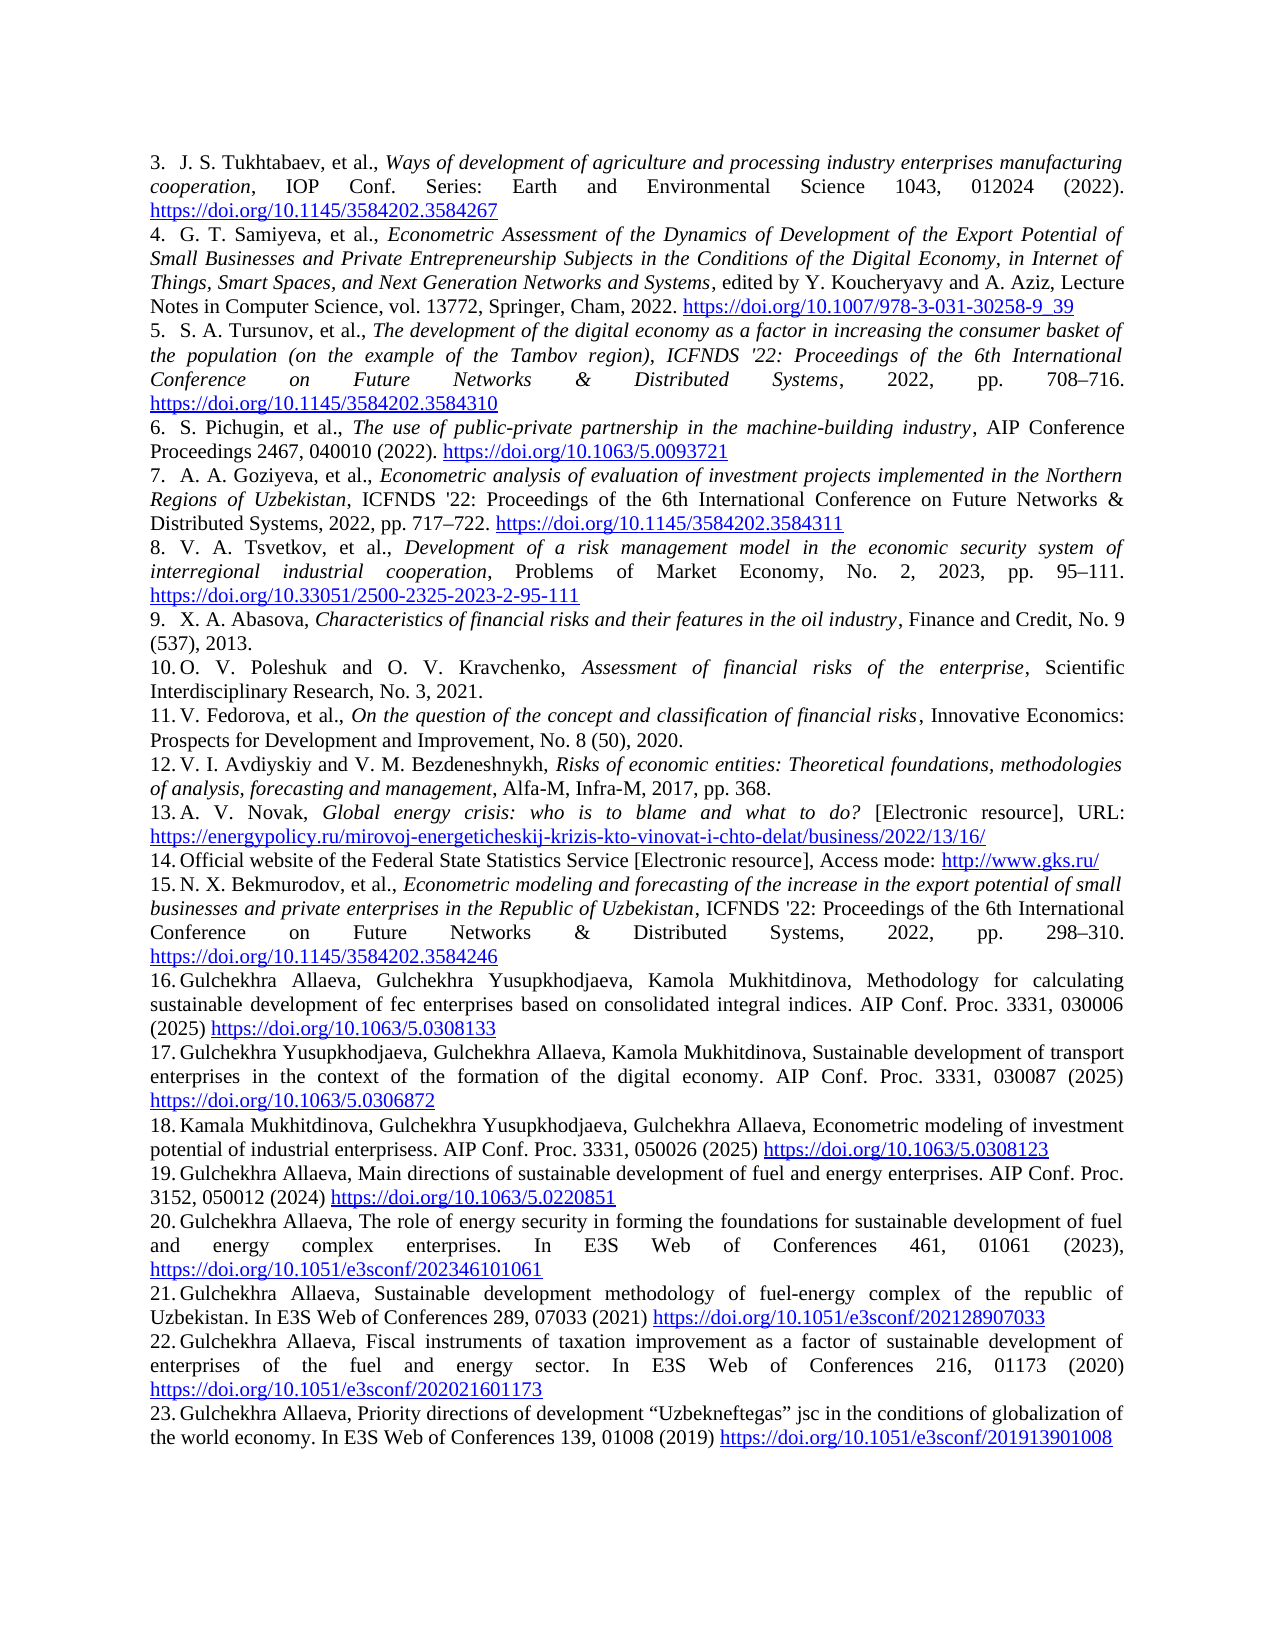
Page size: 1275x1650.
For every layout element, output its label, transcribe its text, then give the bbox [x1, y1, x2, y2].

list Kamala Mukhitdinova, Gulchekhra Yusupkhodjaeva, Gulchekhra Allaeva, Econometric modeling of investment potential of industrial enterprisess. AIP Conf. Proc. 3331, 050026 (2025) https://doi.org/10.1063/5.0308123 [150, 1112, 1125, 1161]
list Gulchekhra Allaeva, Gulchekhra Yusupkhodjaeva, Kamola Mukhitdinova, Methodology for calculating sustainable development of fec enterprises based on consolidated integral indices. AIP Conf. Proc. 3331, 030006 (2025) https://doi.org/10.1063/5.0308133 [150, 968, 1125, 1040]
list V. A. Tsvetkov, et al., Development of a risk management model in the economic security system of interregional industrial cooperation, Problems of Market Economy, No. 2, 2023, pp. 95–111. https://doi.org/10.33051/2500-2325-2023-2-95-111 [150, 535, 1125, 607]
list Gulchekhra Allaeva, Sustainable development methodology of fuel-energy complex of the republic of Uzbekistan. In E3S Web of Conferences 289, 07033 (2021) https://doi.org/10.1051/e3sconf/202128907033 [150, 1281, 1125, 1329]
list G. T. Samiyeva, et al., Econometric Assessment of the Dynamics of Development of the Export Potential of Small Businesses and Private Entrepreneurship Subjects in the Conditions of the Digital Economy, in Internet of Things, Smart Spaces, and Next Generation Networks and Systems, edited by Y. Koucheryavy and A. Aziz, Lecture Notes in Computer Science, vol. 13772, Springer, Cham, 2022. https://doi.org/10.1007/978-3-031-30258-9_39 [150, 222, 1125, 318]
list A. V. Novak, Global energy crisis: who is to blame and what to do? [Electronic resource], URL: https://energypolicy.ru/mirovoj-energeticheskij-krizis-kto-vinovat-i-chto-delat/business/2022/13/16/ [150, 800, 1125, 848]
list N. X. Bekmurodov, et al., Econometric modeling and forecasting of the increase in the export potential of small businesses and private enterprises in the Republic of Uzbekistan, ICFNDS '22: Proceedings of the 6th International Conference on Future Networks & Distributed Systems, 2022, pp. 298–310. https://doi.org/10.1145/3584202.3584246 [150, 872, 1125, 968]
list A. A. Goziyeva, et al., Econometric analysis of evaluation of investment projects implemented in the Northern Regions of Uzbekistan, ICFNDS '22: Proceedings of the 6th International Conference on Future Networks & Distributed Systems, 2022, pp. 717–722. https://doi.org/10.1145/3584202.3584311 [150, 463, 1125, 535]
list Gulchekhra Allaeva, Priority directions of development “Uzbekneftegas” jsc in the conditions of globalization of the world economy. In E3S Web of Conferences 139, 01008 (2019) https://doi.org/10.1051/e3sconf/201913901008 [150, 1401, 1125, 1449]
list Official website of the Federal State Statistics Service [Electronic resource], Access mode: http://www.gks.ru/ [150, 848, 1125, 872]
list J. S. Tukhtabaev, et al., Ways of development of agriculture and processing industry enterprises manufacturing cooperation, IOP Conf. Series: Earth and Environmental Science 1043, 012024 (2022). https://doi.org/10.1145/3584202.3584267 [150, 150, 1125, 222]
list O. V. Poleshuk and O. V. Kravchenko, Assessment of financial risks of the enterprise, Scientific Interdisciplinary Research, No. 3, 2021. [150, 655, 1125, 703]
list V. I. Avdiyskiy and V. M. Bezdeneshnykh, Risks of economic entities: Theoretical foundations, methodologies of analysis, forecasting and management, Alfa-M, Infra-M, 2017, pp. 368. [150, 752, 1125, 800]
list Gulchekhra Allaeva, Main directions of sustainable development of fuel and energy enterprises. AIP Conf. Proc. 3152, 050012 (2024) https://doi.org/10.1063/5.0220851 [150, 1161, 1125, 1209]
list Gulchekhra Allaeva, Fiscal instruments of taxation improvement as a factor of sustainable development of enterprises of the fuel and energy sector. In E3S Web of Conferences 216, 01173 (2020) https://doi.org/10.1051/e3sconf/202021601173 [150, 1329, 1125, 1401]
list Gulchekhra Yusupkhodjaeva, Gulchekhra Allaeva, Kamola Mukhitdinova, Sustainable development of transport enterprises in the context of the formation of the digital economy. AIP Conf. Proc. 3331, 030087 (2025) https://doi.org/10.1063/5.0306872 [150, 1040, 1125, 1112]
list S. Pichugin, et al., The use of public-private partnership in the machine-building industry, AIP Conference Proceedings 2467, 040010 (2022). https://doi.org/10.1063/5.0093721 [150, 415, 1125, 463]
list X. A. Abasova, Characteristics of financial risks and their features in the oil industry, Finance and Credit, No. 9 (537), 2013. [150, 607, 1125, 655]
list V. Fedorova, et al., On the question of the concept and classification of financial risks, Innovative Economics: Prospects for Development and Improvement, No. 8 (50), 2020. [150, 703, 1125, 752]
list S. A. Tursunov, et al., The development of the digital economy as a factor in increasing the consumer basket of the population (on the example of the Tambov region), ICFNDS '22: Proceedings of the 6th International Conference on Future Networks & Distributed Systems, 2022, pp. 708–716. https://doi.org/10.1145/3584202.3584310 [150, 318, 1125, 415]
list Gulchekhra Allaeva, The role of energy security in forming the foundations for sustainable development of fuel and energy complex enterprises. In E3S Web of Conferences 461, 01061 (2023), https://doi.org/10.1051/e3sconf/202346101061 [150, 1209, 1125, 1281]
